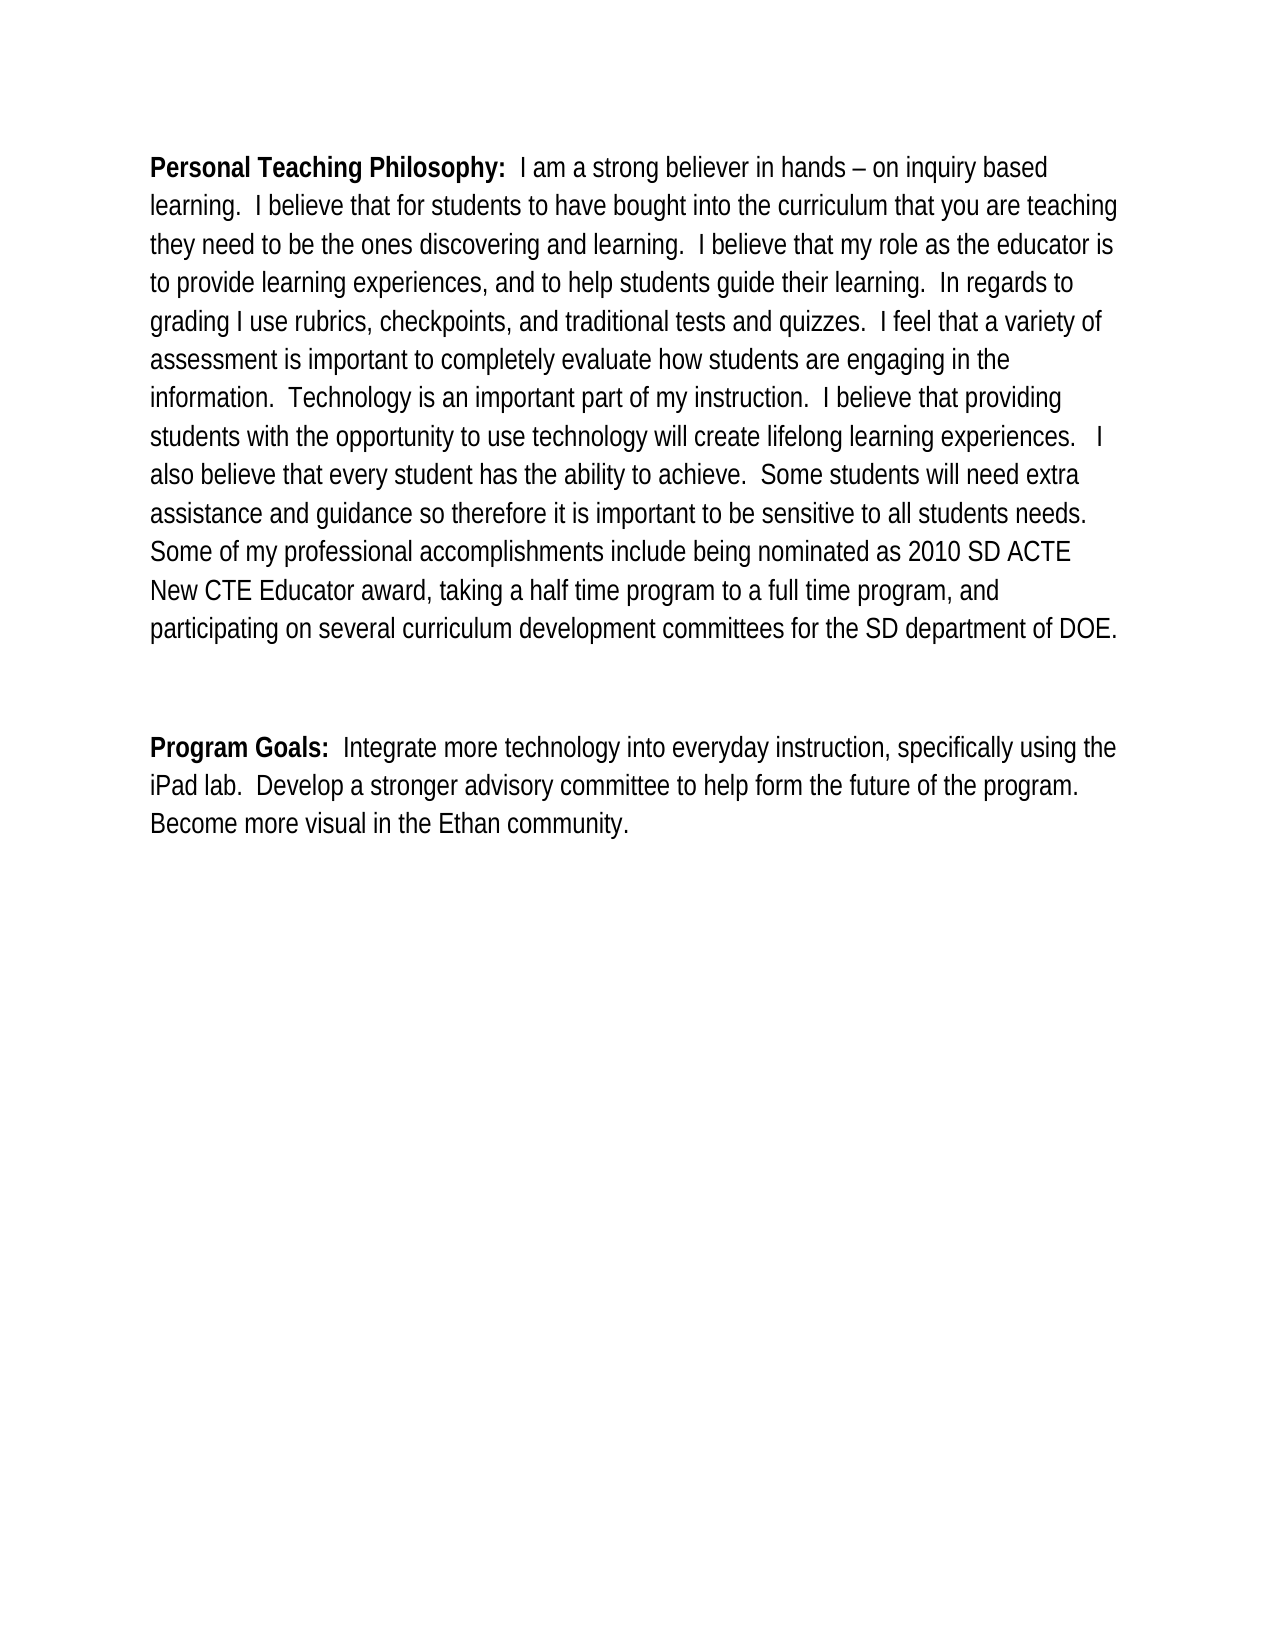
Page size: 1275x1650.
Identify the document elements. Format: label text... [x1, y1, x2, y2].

text Program Goals: Integrate more technology into everyday instruction, specifically using the iPad lab. Develop a stronger advisory committee to help form the future of the program. Become more visual in the Ethan community. [150, 730, 1125, 840]
text Personal Teaching Philosophy: I am a strong believer in hands – on inquiry based learning. I believe that for students to have bought into the curriculum that you are teaching they need to be the ones discovering and learning. I believe that my role as the educator is to provide learning experiences, and to help students guide their learning. In regards to grading I use rubrics, checkpoints, and traditional tests and quizzes. I feel that a variety of assessment is important to completely evaluate how students are engaging in the information. Technology is an important part of my instruction. I believe that providing students with the opportunity to use technology will create lifelong learning experiences. I also believe that every student has the ability to achieve. Some students will need extra assistance and guidance so therefore it is important to be sensitive to all students needs. Some of my professional accomplishments include being nominated as 2010 SD ACTE New CTE Educator award, taking a half time program to a full time program, and participating on several curriculum development committees for the SD department of DOE. [150, 150, 1125, 645]
